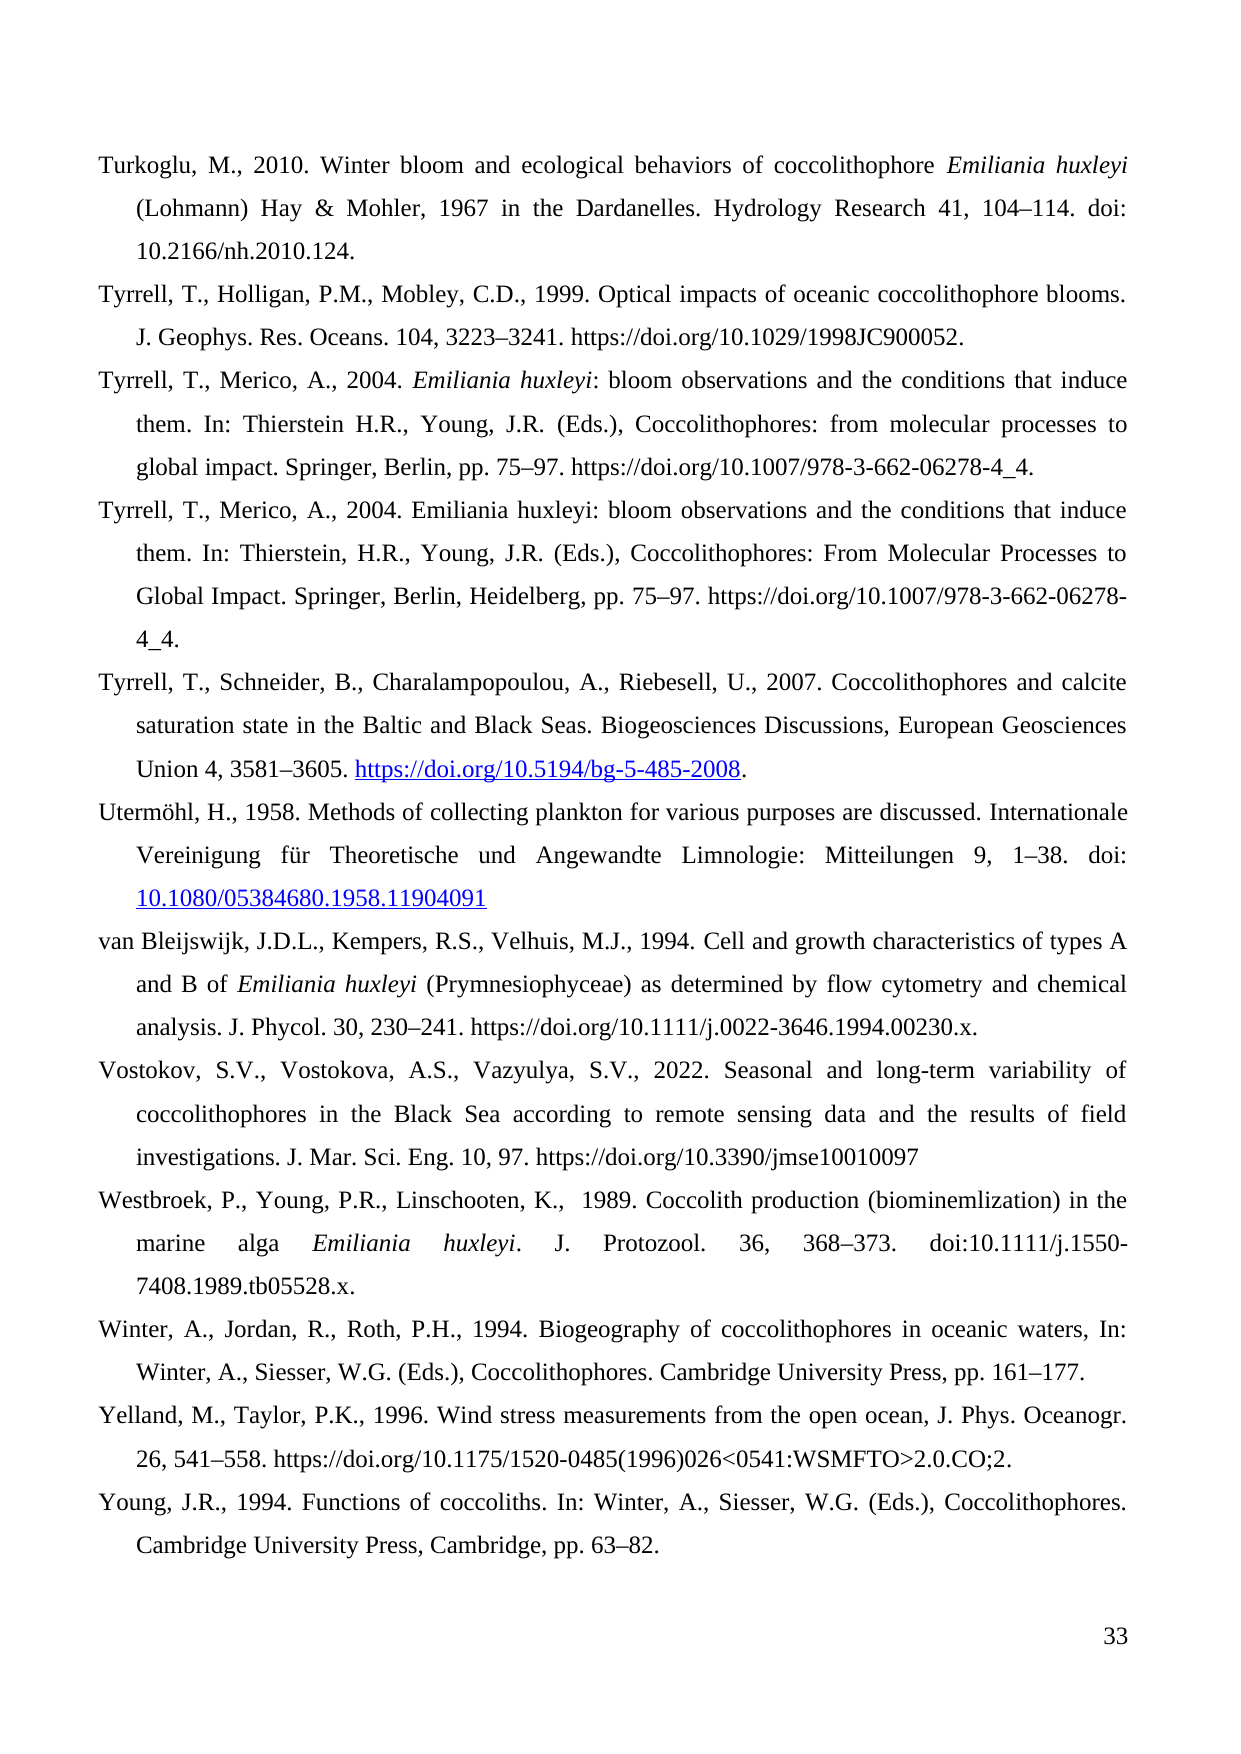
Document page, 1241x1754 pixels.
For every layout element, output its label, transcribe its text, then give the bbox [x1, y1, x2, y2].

text Turkoglu, M., 2010. Winter bloom and ecological behaviors of coccolithophore Emiliania huxleyi (Lohmann) Hay & Mohler, 1967 in the Dardanelles. Hydrology Research 41, 104–114. doi: 10.2166/nh.2010.124. [98, 150, 1128, 265]
text Westbroek, P., Young, P.R., Linschooten, K., 1989. Coccolith production (biominemlization) in the marine alga Emiliania huxleyi. J. Protozool. 36, 368–373. doi:10.1111/j.1550-7408.1989.tb05528.x. [98, 1185, 1128, 1300]
text Utermöhl, H., 1958. Methods of collecting plankton for various purposes are discussed. Internationale Vereinigung für Theoretische und Angewandte Limnologie: Mitteilungen 9, 1–38. doi: 10.1080/05384680.1958.11904091 [98, 797, 1128, 912]
text Yelland, M., Taylor, P.K., 1996. Wind stress measurements from the open ocean, J. Phys. Oceanogr. 26, 541–558. https://doi.org/10.1175/1520-0485(1996)026<0541:WSMFTO>2.0.CO;2. [98, 1401, 1128, 1472]
text Tyrrell, T., Schneider, B., Charalampopoulou, A., Riebesell, U., 2007. Coccolithophores and calcite saturation state in the Baltic and Black Seas. Biogeosciences Discussions, European Geosciences Union 4, 3581–3605. https://doi.org/10.5194/bg-5-485-2008. [98, 667, 1128, 782]
text Tyrrell, T., Holligan, P.M., Mobley, C.D., 1999. Optical impacts of oceanic coccolithophore blooms. J. Geophys. Res. Oceans. 104, 3223–3241. https://doi.org/10.1029/1998JC900052. [98, 279, 1128, 351]
text Young, J.R., 1994. Functions of coccoliths. In: Winter, A., Siesser, W.G. (Eds.), Coccolithophores. Cambridge University Press, Cambridge, pp. 63–82. [98, 1487, 1128, 1559]
text van Bleijswijk, J.D.L., Kempers, R.S., Velhuis, M.J., 1994. Cell and growth characteristics of types A and B of Emiliania huxleyi (Prymnesiophyceae) as determined by flow cytometry and chemical analysis. J. Phycol. 30, 230–241. https://doi.org/10.1111/j.0022-3646.1994.00230.x. [98, 926, 1128, 1041]
text Tyrrell, T., Merico, A., 2004. Emiliania huxleyi: bloom observations and the conditions that induce them. In: Thierstein, H.R., Young, J.R. (Eds.), Coccolithophores: From Molecular Processes to Global Impact. Springer, Berlin, Heidelberg, pp. 75–97. https://doi.org/10.1007/978-3-662-06278-4_4. [98, 495, 1128, 653]
text Winter, A., Jordan, R., Roth, P.H., 1994. Biogeography of coccolithophores in oceanic waters, In: Winter, A., Siesser, W.G. (Eds.), Coccolithophores. Cambridge University Press, pp. 161–177. [98, 1314, 1128, 1386]
text Tyrrell, T., Merico, A., 2004. Emiliania huxleyi: bloom observations and the conditions that induce them. In: Thierstein H.R., Young, J.R. (Eds.), Coccolithophores: from molecular processes to global impact. Springer, Berlin, pp. 75–97. https://doi.org/10.1007/978-3-662-06278-4_4. [98, 366, 1128, 481]
text Vostokov, S.V., Vostokova, A.S., Vazyulya, S.V., 2022. Seasonal and long-term variability of coccolithophores in the Black Sea according to remote sensing data and the results of field investigations. J. Mar. Sci. Eng. 10, 97. https://doi.org/10.3390/jmse10010097 [98, 1056, 1128, 1171]
